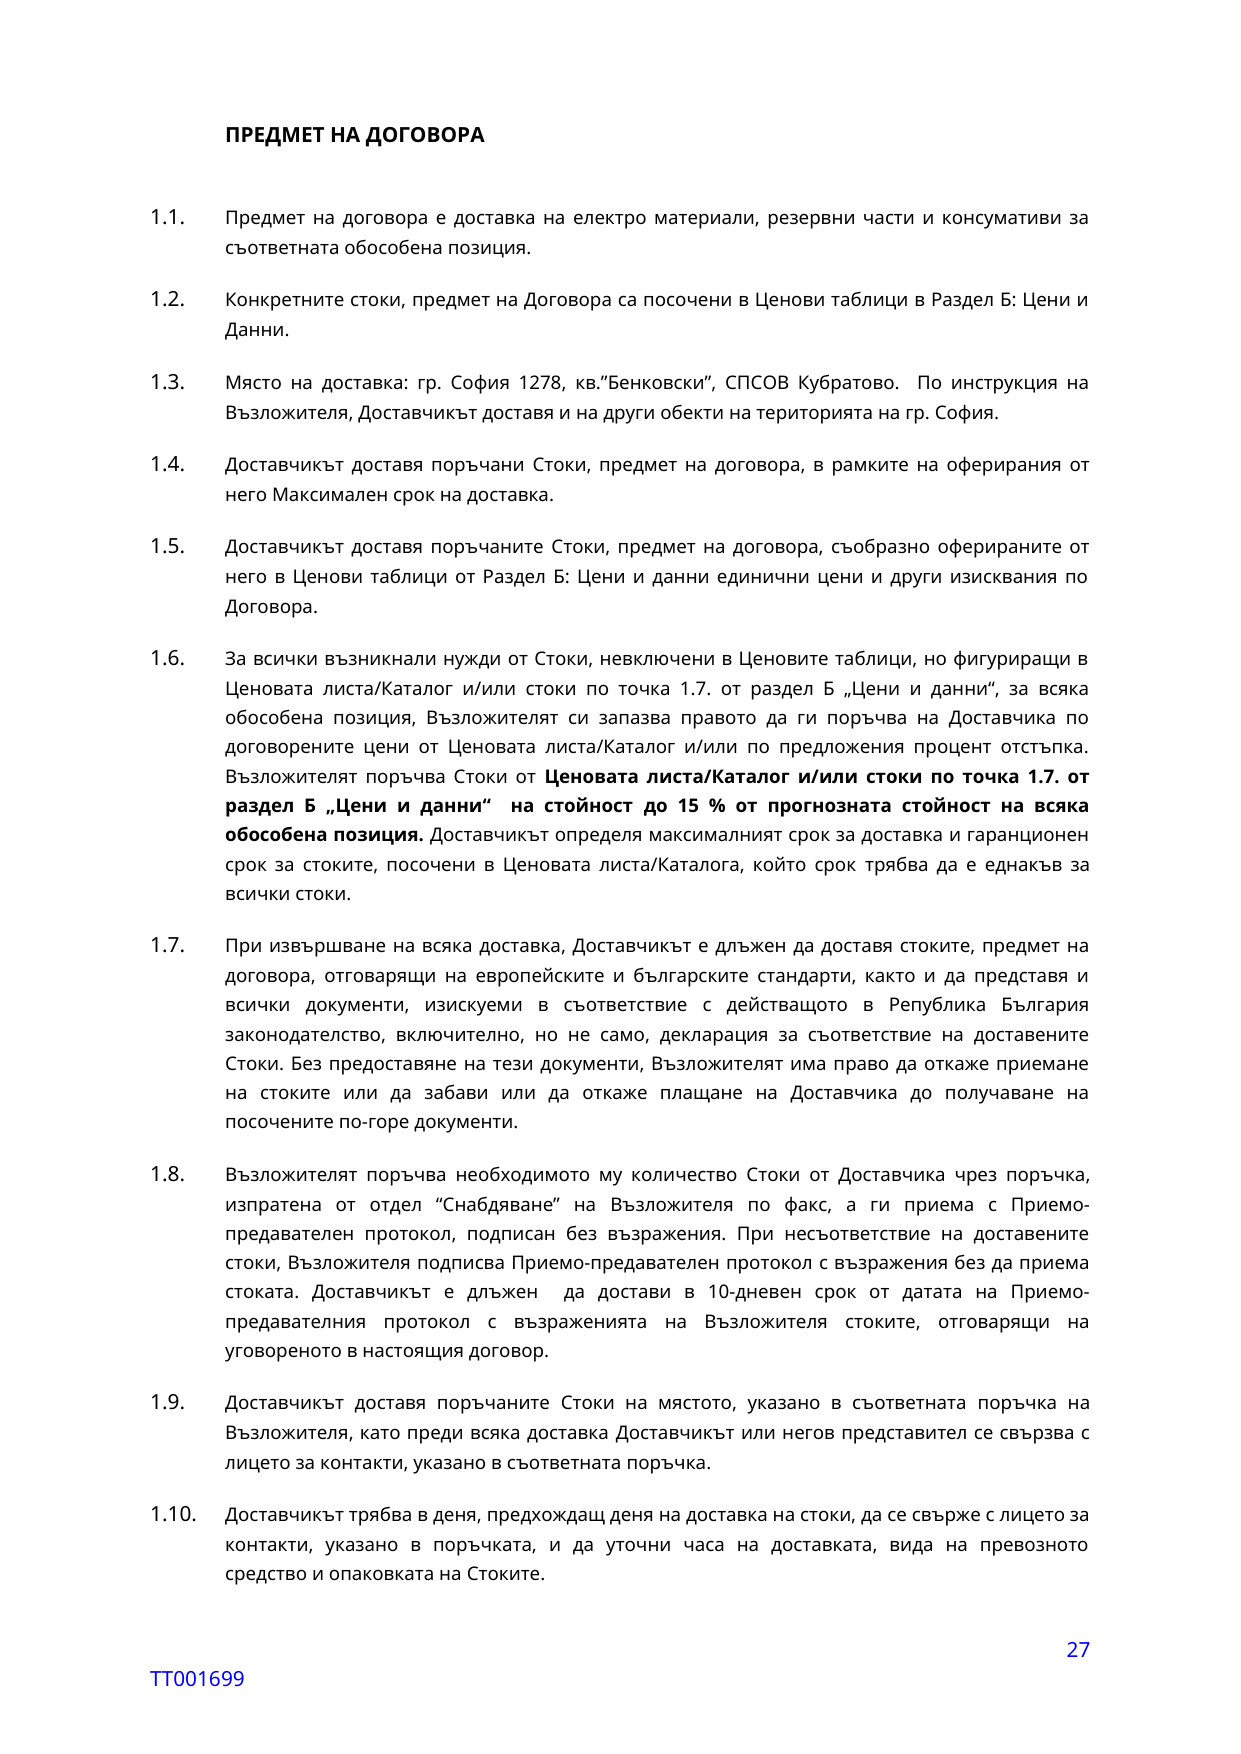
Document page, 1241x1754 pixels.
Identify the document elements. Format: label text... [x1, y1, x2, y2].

list Възложителят поръчва необходимото му количество Стоки от Доставчика чрез поръчка, изпратена от отдел “Снабдяване” на Възложителя по факс, а ги приема с Приемо-предавателен протокол, подписан без възражения. При несъответствие на доставените стоки, Възложителя подписва Приемо-предавателен протокол с възражения без да приема стоката. Доставчикът е длъжен да достави в 10-дневен срок от датата на Приемо-предавателния протокол с възраженията на Възложителя стоките, отговарящи на уговореното в настоящия договор. [150, 1159, 1090, 1363]
list Доставчикът трябва в деня, предхождащ деня на доставка на стоки, да се свърже с лицето за контакти, указано в поръчката, и да уточни часа на доставката, вида на превозното средство и опаковката на Стоките. [150, 1499, 1090, 1586]
list Доставчикът доставя поръчаните Стоки на мястото, указано в съответната поръчка на Възложителя, като преди всяка доставка Доставчикът или негов представител се свързва с лицето за контакти, указано в съответната поръчка. [150, 1387, 1090, 1474]
list Място на доставка: гр. София 1278, кв.”Бенковски”, СПСОВ Кубратово. По инструкция на Възложителя, Доставчикът доставя и на други обекти на територията на гр. София. [150, 367, 1090, 424]
list Доставчикът доставя поръчаните Стоки, предмет на договора, съобразно оферираните от него в Ценови таблици от Раздел Б: Цени и данни единични цени и други изисквания по Договора. [150, 531, 1090, 618]
list Доставчикът доставя поръчани Стоки, предмет на договора, в рамките на оферирания от него Максимален срок на доставка. [150, 449, 1090, 507]
list При извършване на всяка доставка, Доставчикът е длъжен да доставя стоките, предмет на договора, отговарящи на европейските и българските стандарти, както и да представя и всички документи, изискуеми в съответствие с действащото в Република България законодателство, включително, но не само, декларация за съответствие на доставените Стоки. Без предоставяне на тези документи, Възложителят има право да откаже приемане на стоките или да забави или да откаже плащане на Доставчика до получаване на посочените по-горе документи. [150, 930, 1090, 1134]
list Конкретните стоки, предмет на Договора са посочени в Ценови таблици в Раздел Б: Цени и Данни. [150, 284, 1090, 342]
text ПРЕДМЕТ НА ДОГОВОРА [225, 120, 1090, 149]
list Предмет на договора е доставка на електро материали, резервни части и консумативи за съответната обособена позиция. [150, 202, 1090, 260]
list За всички възникнали нужди от Стоки, невключени в Ценовите таблици, но фигуриращи в Ценовата листа/Каталог и/или стоки по точка 1.7. от раздел Б „Цени и данни“, за всяка обособена позиция, Възложителят си запазва правото да ги поръчва на Доставчика по договорените цени от Ценовата листа/Каталог и/или по предложения процент отстъпка. Възложителят поръчва Стоки от Ценовата листа/Каталог и/или стоки по точка 1.7. от раздел Б „Цени и данни“ на стойност до 15 % от прогнозната стойност на всяка обособена позиция. Доставчикът определя максималният срок за доставка и гаранционен срок за стоките, посочени в Ценовата листа/Каталога, който срок трябва да е еднакъв за всички стоки. [150, 643, 1090, 906]
